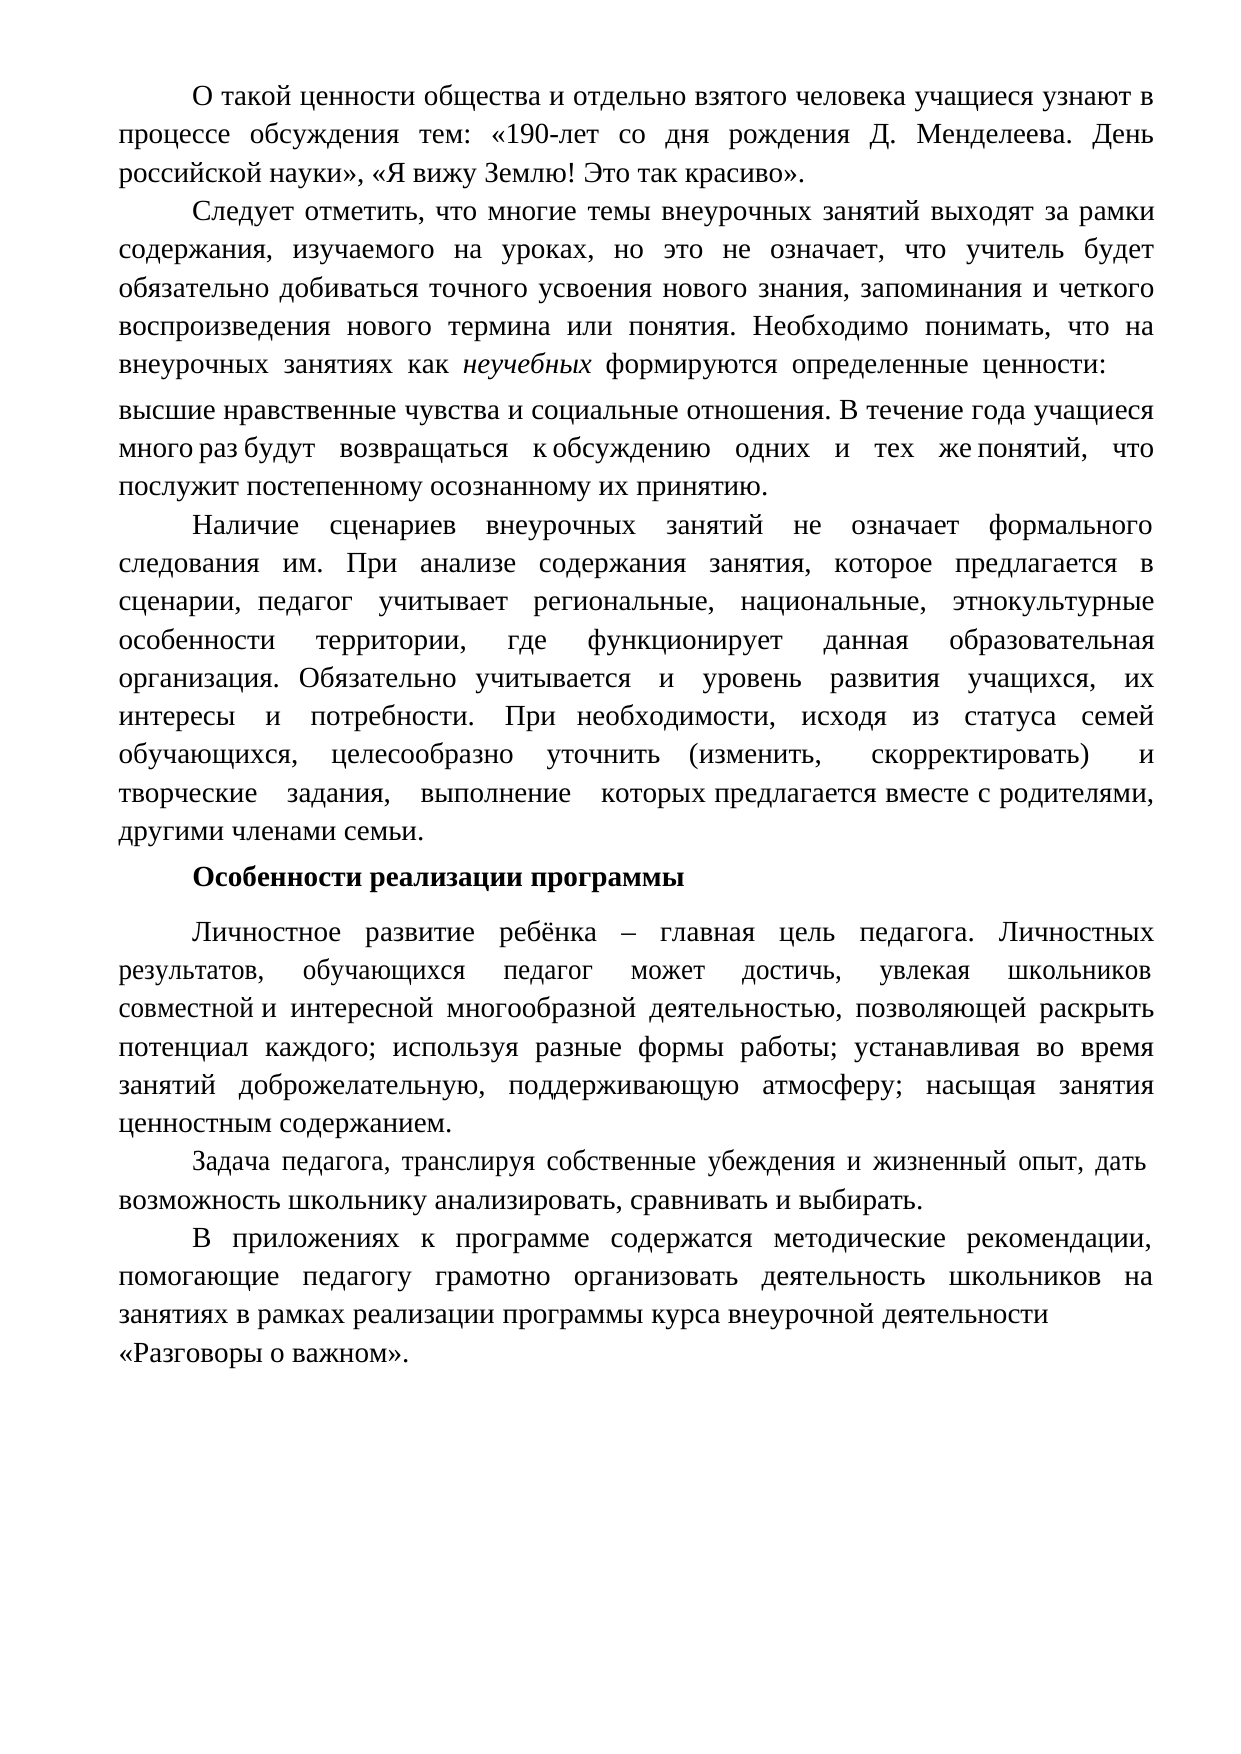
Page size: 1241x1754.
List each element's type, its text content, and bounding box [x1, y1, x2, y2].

text Особенности реализации программы [192, 859, 1154, 893]
text О такой ценности общества и отдельно взятого человека учащиеся узнают в процессе обсуждения тем: «190-лет со дня рождения Д. Менделеева. День российской науки», «Я вижу Землю! Это так красиво». [118, 78, 1154, 188]
text высшие нравственные чувства и социальные отношения. В течение года учащиеся многоразбудут возвращаться кобсуждению одних и тех жепонятий, что послужит постепенному осознанному их принятию. [118, 392, 1154, 502]
text Следует отметить, что многие темы внеурочных занятий выходят за рамки содержания, изучаемого на уроках, но это не означает, что учитель будет обязательно добиваться точного усвоения нового знания, запоминания и четкого воспроизведения нового термина или понятия. Необходимо понимать, что на внеурочных занятиях как неучебных формируются определенные ценности: [118, 193, 1154, 380]
text В приложениях к программе содержатся методические рекомендации, помогающие педагогу грамотно организовать деятельность школьников на занятиях в рамках реализации программы курса внеурочной деятельности «Разговоры о важном». [118, 1220, 1159, 1368]
text Личностное развитие ребёнка – главная цель педагога. Личностных результатов, обучающихся педагог может достичь, увлекая школьников совместной и интересной многообразной деятельностью, позволяющей раскрыть потенциал каждого; используя разные формы работы; устанавливая во время занятий доброжелательную, поддерживающую атмосферу; насыщая занятия ценностным содержанием. [118, 914, 1154, 1139]
text Наличие сценариев внеурочных занятий не означает формального следования им. При анализе содержания занятия, которое предлагается в сценарии, педагог учитывает региональные, национальные, этнокультурные особенности территории, где функционирует данная образовательная организация. Обязательно учитывается и уровень развития учащихся, их интересы и потребности. При необходимости, исходя из статуса семей обучающихся, целесообразно уточнить (изменить, скорректировать) и творческие задания, выполнение которых предлагается вместе с родителями, другими членами семьи. [118, 507, 1154, 846]
text Задача педагога, транслируя собственные убеждения и жизненный опыт, дать возможность школьнику анализировать, сравнивать и выбирать. [118, 1143, 1157, 1215]
